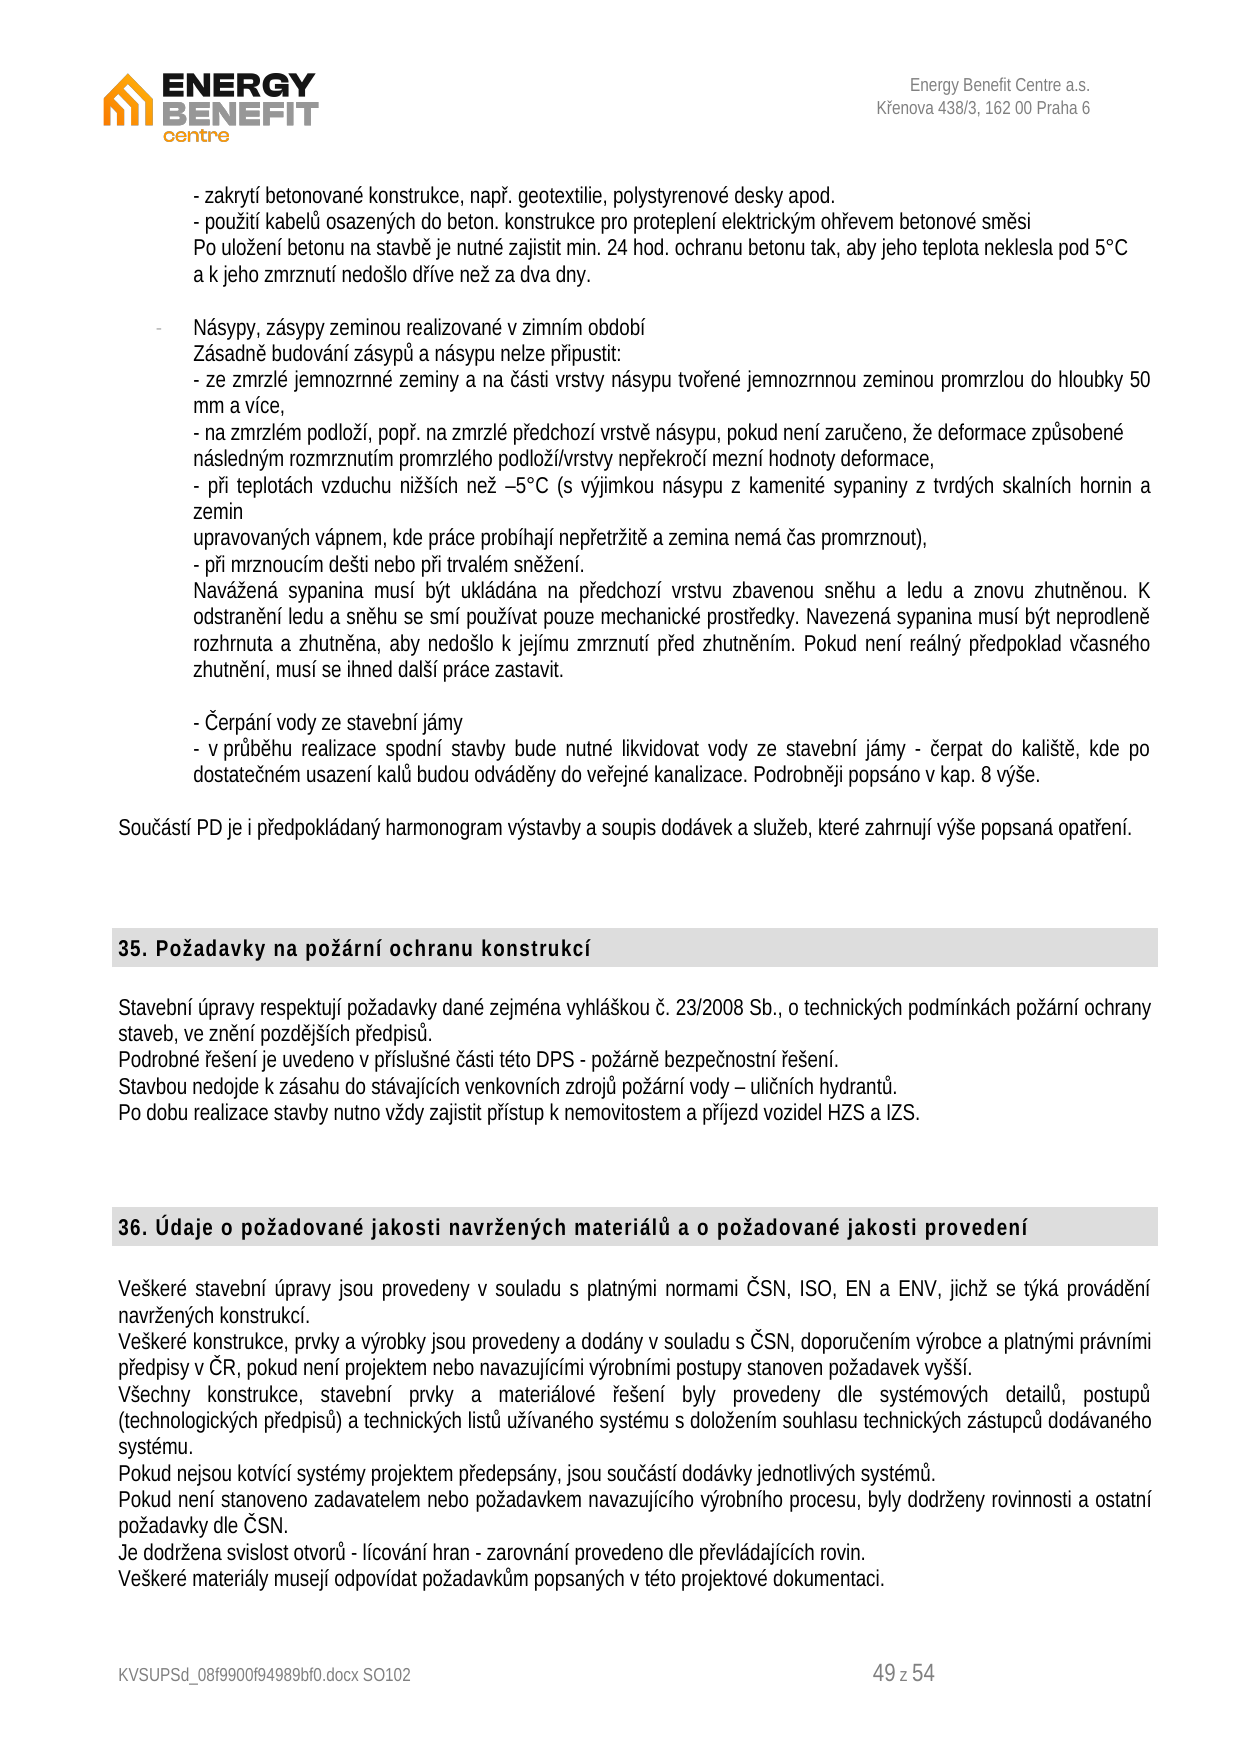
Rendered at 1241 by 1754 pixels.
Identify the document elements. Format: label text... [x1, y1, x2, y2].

list - v průběhu realizace spodní stavby bude nutné likvidovat vody ze stavební jámy - čerpat do kaliště, kde po dostatečném usazení kalů budou odváděny do veřejné kanalizace. Podrobněji popsáno v kap. 8 výše. [193, 735, 1152, 788]
text Je dodržena svislost otvorů - lícování hran - zarovnání provedeno dle převládajících rovin. [118, 1539, 1152, 1565]
text Podrobné řešení je uvedeno v příslušné části této DPS - požárně bezpečnostní řešení. [118, 1046, 1152, 1073]
subtitle Údaje o požadované jakosti navržených materiálů a o požadované jakosti provedení [118, 1214, 1152, 1240]
text Po dobu realizace stavby nutno vždy zajistit přístup k nemovitostem a příjezd vozidel HZS a IZS. [118, 1099, 1152, 1125]
list - Čerpání vody ze stavební jámy [193, 709, 1152, 735]
text Veškeré materiály musejí odpovídat požadavkům popsaných v této projektové dokumentaci. [118, 1565, 1152, 1591]
text - použití kabelů osazených do beton. konstrukce pro proteplení elektrickým ohřevem betonové směsi [193, 208, 1152, 234]
subtitle Požadavky na požární ochranu konstrukcí [118, 935, 1152, 961]
list - při mrznoucím dešti nebo při trvalém sněžení. [193, 551, 1152, 577]
list Zásadně budování zásypů a násypu nelze připustit: [193, 340, 1152, 366]
list - při teplotách vzduchu nižších než –5°C (s výjimkou násypu z kamenité sypaniny z tvrdých skalních hornin a zemin [193, 472, 1152, 524]
text - zakrytí betonované konstrukce, např. geotextilie, polystyrenové desky apod. [193, 182, 1152, 208]
list Navážená sypanina musí být ukládána na předchozí vrstvu zbavenou sněhu a ledu a znovu zhutněnou. K odstranění ledu a sněhu se smí používat pouze mechanické prostředky. Navezená sypanina musí být neprodleně rozhrnuta a zhutněna, aby nedošlo k jejímu zmrznutí před zhutněním. Pokud není reálný předpoklad včasného zhutnění, musí se ihned další práce zastavit. [193, 577, 1152, 682]
list následným rozmrznutím promrzlého podloží/vrstvy nepřekročí mezní hodnoty deformace, [193, 445, 1152, 472]
picture [103, 73, 319, 142]
text a k jeho zmrznutí nedošlo dříve než za dva dny. [193, 261, 1152, 287]
text Veškeré stavební úpravy jsou provedeny v souladu s platnými normami ČSN, ISO, EN a ENV, jichž se týká provádění navržených konstrukcí. [118, 1275, 1152, 1328]
list - ze zmrzlé jemnozrnné zeminy a na části vrstvy násypu tvořené jemnozrnnou zeminou promrzlou do hloubky 50 mm a více, [193, 366, 1152, 419]
text Pokud není stanoveno zadavatelem nebo požadavkem navazujícího výrobního procesu, byly dodrženy rovinnosti a ostatní požadavky dle ČSN. [118, 1486, 1152, 1539]
text Pokud nejsou kotvící systémy projektem předepsány, jsou součástí dodávky jednotlivých systémů. [118, 1460, 1152, 1486]
list Násypy, zásypy zeminou realizované v zimním období [156, 313, 1152, 340]
text Stavbou nedojde k zásahu do stávajících venkovních zdrojů požární vody – uličních hydrantů. [118, 1073, 1152, 1099]
text Stavební úpravy respektují požadavky dané zejména vyhláškou č. 23/2008 Sb., o technických podmínkách požární ochrany staveb, ve znění pozdějších předpisů. [118, 993, 1152, 1046]
list - na zmrzlém podloží, popř. na zmrzlé předchozí vrstvě násypu, pokud není zaručeno, že deformace způsobené [193, 419, 1152, 445]
text Součástí PD je i předpokládaný harmonogram výstavby a soupis dodávek a služeb, které zahrnují výše popsaná opatření. [118, 814, 1152, 841]
text Veškeré konstrukce, prvky a výrobky jsou provedeny a dodány v souladu s ČSN, doporučením výrobce a platnými právními předpisy v ČR, pokud není projektem nebo navazujícími výrobními postupy stanoven požadavek vyšší. [118, 1328, 1152, 1381]
list upravovaných vápnem, kde práce probíhají nepřetržitě a zemina nemá čas promrznout), [193, 524, 1152, 551]
text Všechny konstrukce, stavební prvky a materiálové řešení byly provedeny dle systémových detailů, postupů (technologických předpisů) a technických listů užívaného systému s doložením souhlasu technických zástupců dodávaného systému. [118, 1381, 1152, 1460]
text Po uložení betonu na stavbě je nutné zajistit min. 24 hod. ochranu betonu tak, aby jeho teplota neklesla pod 5°C [193, 234, 1152, 261]
